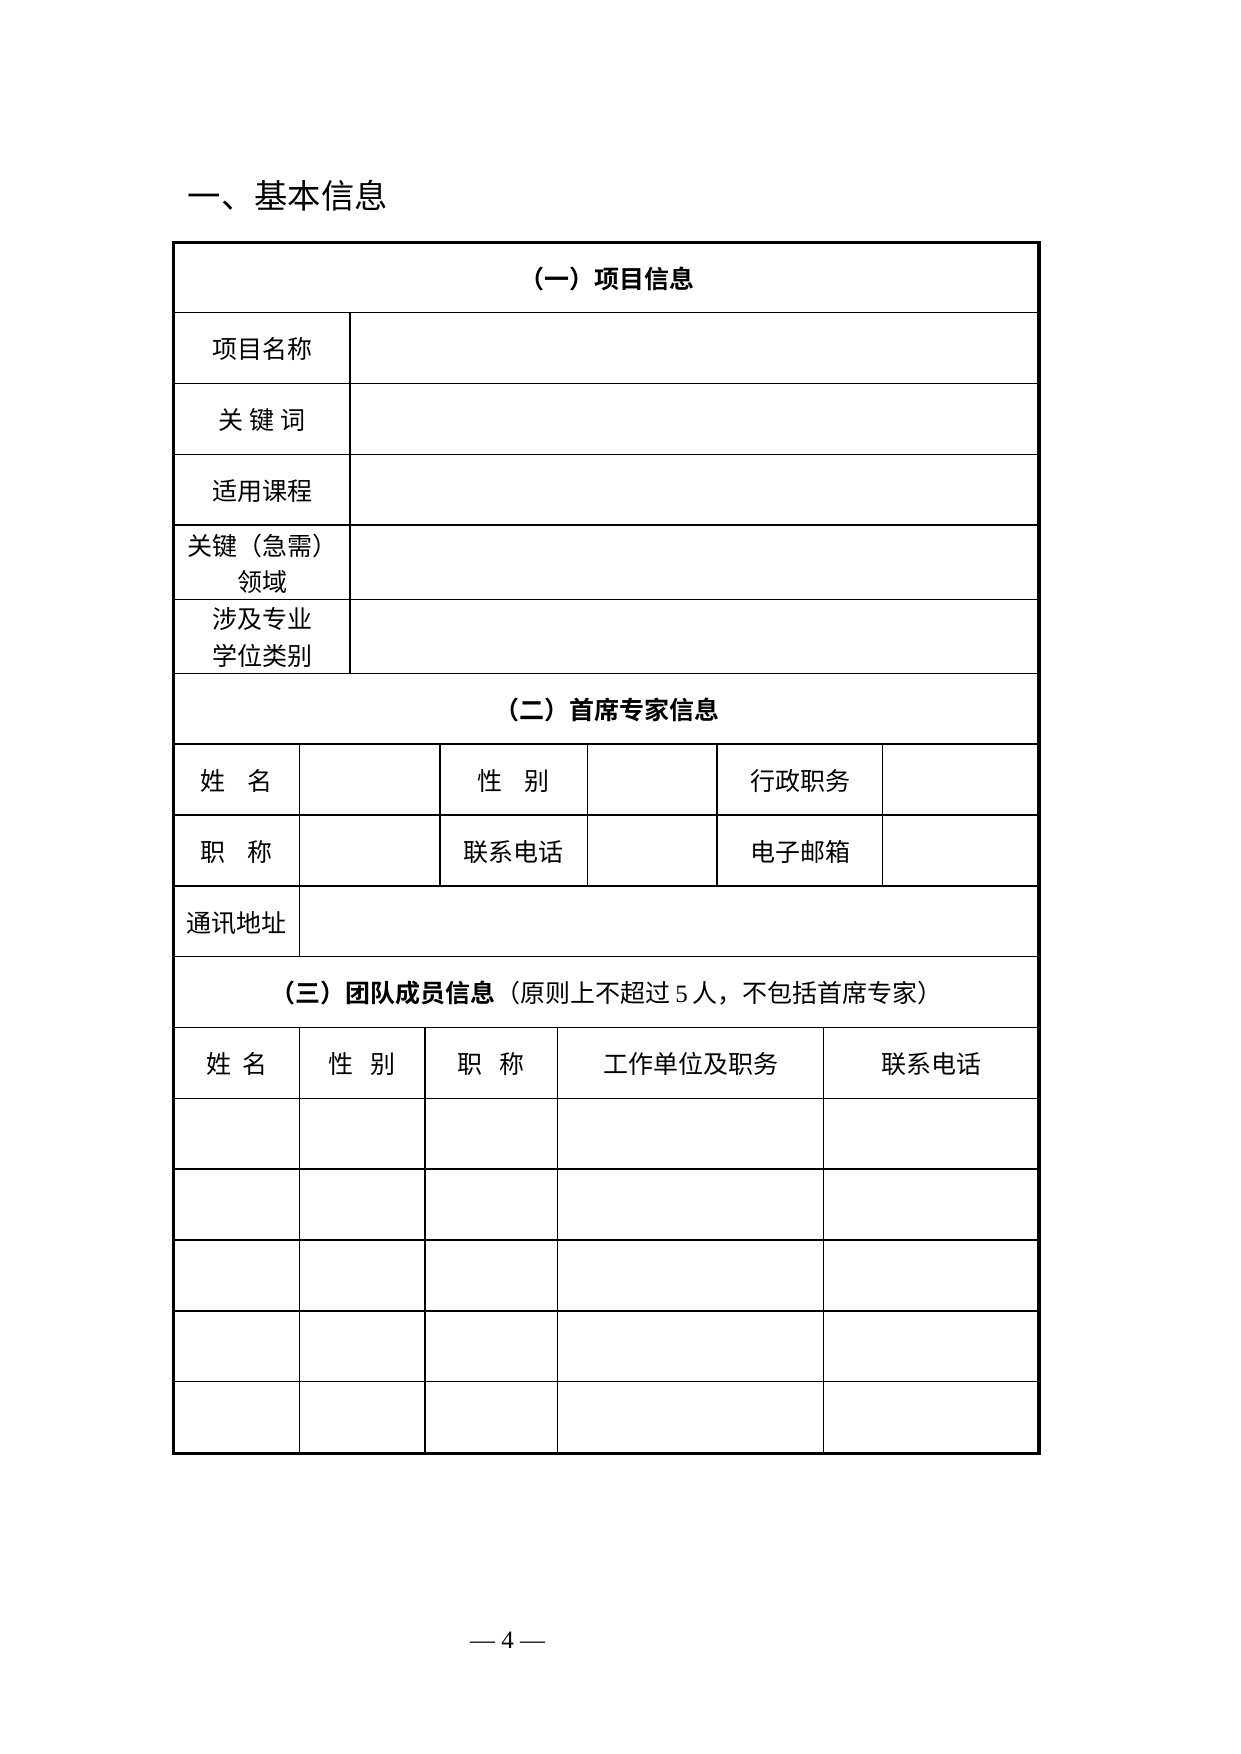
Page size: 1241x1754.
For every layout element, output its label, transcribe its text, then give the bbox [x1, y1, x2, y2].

table_cell （二）首席专家信息 [175, 674, 1037, 743]
table_cell [175, 1099, 299, 1168]
table_cell 性 别 [300, 1028, 424, 1097]
table_cell [351, 600, 1037, 672]
table_cell [558, 1099, 823, 1168]
table_cell 姓 名 [175, 745, 299, 814]
table_cell 项目名称 [175, 313, 349, 383]
table_cell （三）团队成员信息（原则上不超过5人，不包括首席专家） [175, 957, 1037, 1027]
table_cell 通讯地址 [175, 887, 299, 956]
table_cell 涉及专业 学位类别 [175, 600, 349, 672]
table_cell [883, 816, 1037, 885]
table_cell [175, 1382, 299, 1452]
table_cell [426, 1170, 557, 1239]
table_cell [300, 745, 439, 814]
table_cell [824, 1312, 1037, 1381]
table_cell [175, 1241, 299, 1310]
table_cell 关 键 词 [175, 384, 349, 453]
table_cell [824, 1170, 1037, 1239]
text 一、基本信息 [187, 162, 1053, 227]
table_cell 适用课程 [175, 455, 349, 524]
table_cell [300, 816, 439, 885]
table_cell [351, 313, 1037, 383]
table_cell [558, 1170, 823, 1239]
table_cell [883, 745, 1037, 814]
table_cell [426, 1312, 557, 1381]
table_cell 职 称 [175, 816, 299, 885]
table_cell [300, 1241, 424, 1310]
table_header （一）项目信息 [175, 244, 1037, 312]
table_cell [824, 1241, 1037, 1310]
table_cell 联系电话 [824, 1028, 1037, 1097]
table_cell 姓 名 [175, 1028, 299, 1097]
table_cell 性 别 [441, 745, 587, 814]
table_cell [300, 887, 1037, 956]
table_cell [588, 745, 716, 814]
table_cell 职 称 [426, 1028, 557, 1097]
table_cell 行政职务 [718, 745, 882, 814]
table_cell [351, 526, 1037, 598]
table_cell [351, 455, 1037, 524]
table_cell [300, 1382, 424, 1452]
table_cell [824, 1382, 1037, 1452]
table_cell [300, 1099, 424, 1168]
table_cell [300, 1170, 424, 1239]
table_cell [426, 1382, 557, 1452]
table_cell [175, 1312, 299, 1381]
table_cell 电子邮箱 [718, 816, 882, 885]
table_cell [426, 1241, 557, 1310]
table_cell [426, 1099, 557, 1168]
table_cell [351, 384, 1037, 453]
table_cell 关键（急需）领域 [175, 526, 349, 598]
table_cell [588, 816, 716, 885]
table_cell [558, 1241, 823, 1310]
table_cell [824, 1099, 1037, 1168]
table_cell 联系电话 [441, 816, 587, 885]
table_cell [558, 1312, 823, 1381]
table_cell [558, 1382, 823, 1452]
table_cell [300, 1312, 424, 1381]
table_cell 工作单位及职务 [558, 1028, 823, 1097]
table_cell [175, 1170, 299, 1239]
